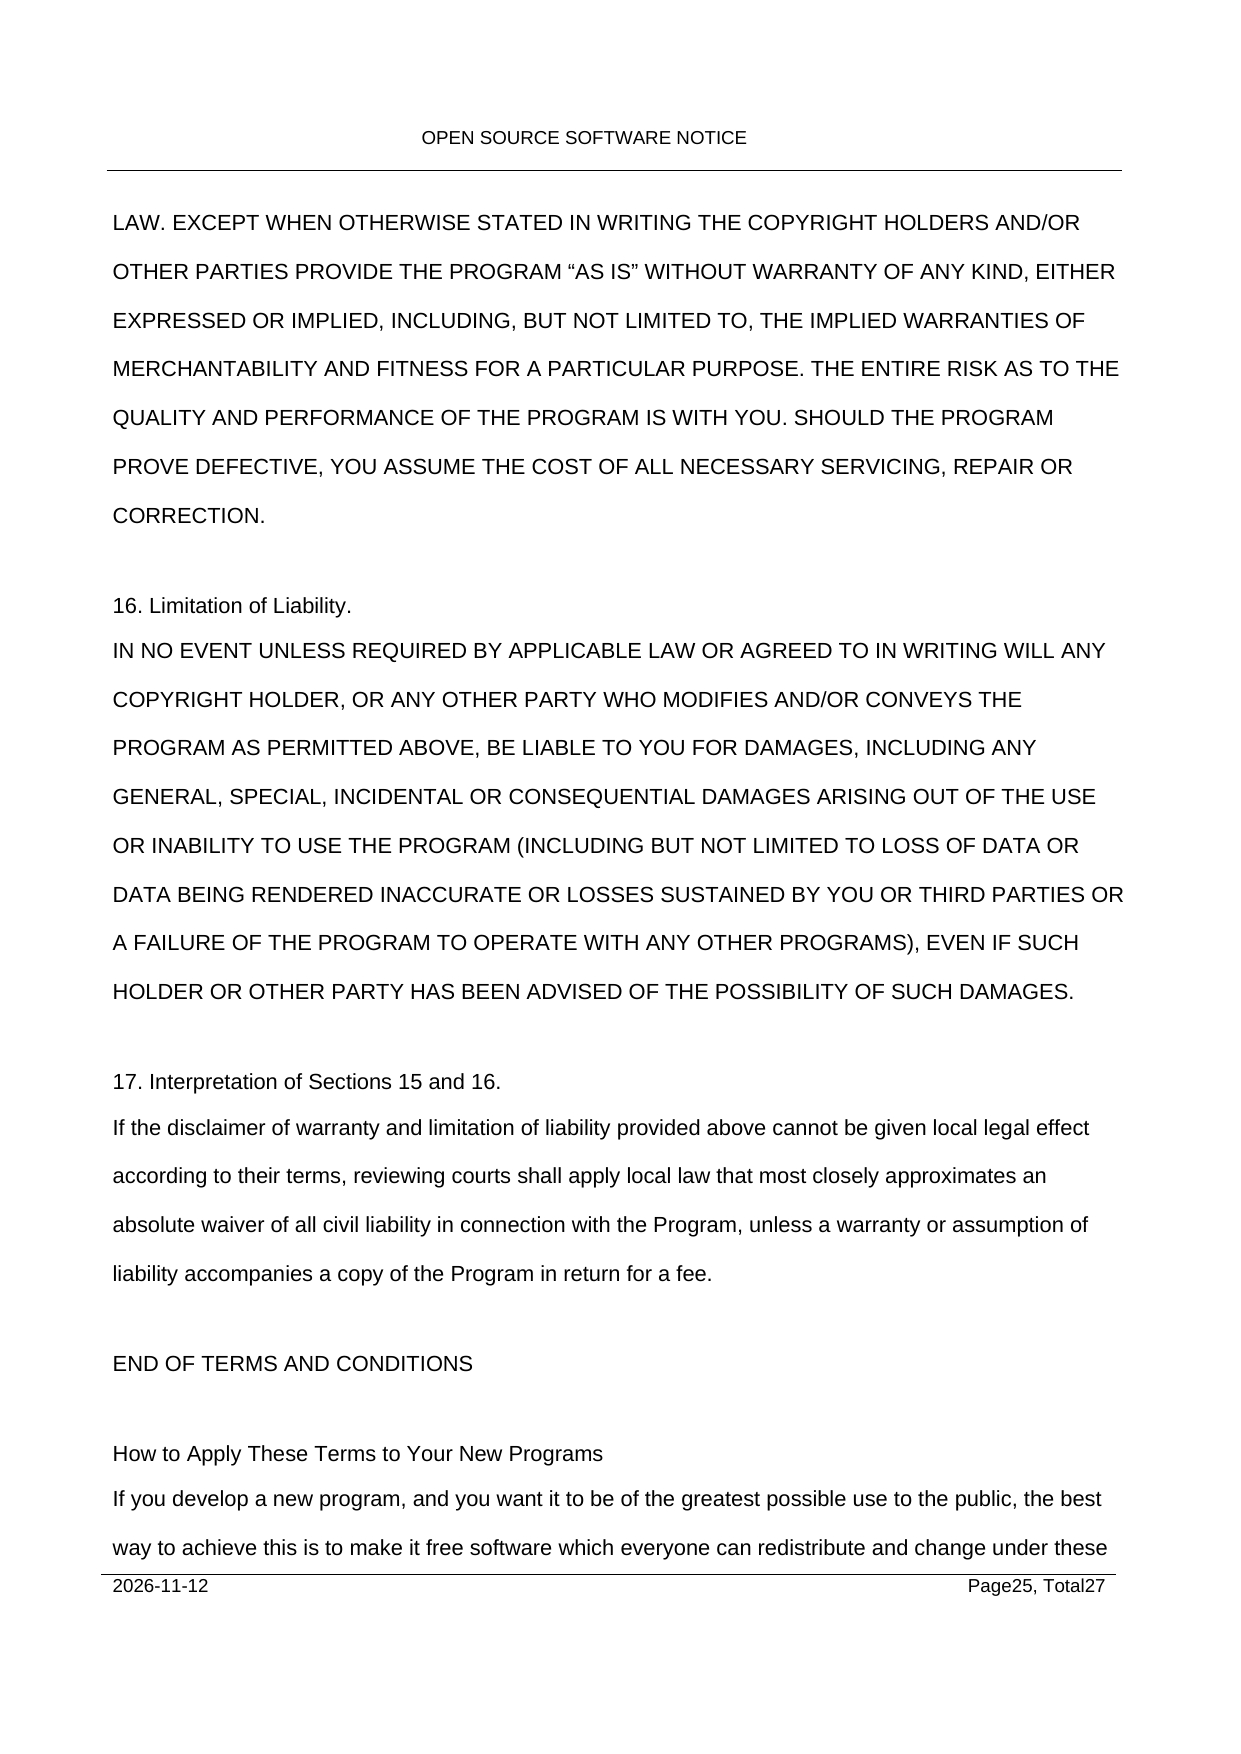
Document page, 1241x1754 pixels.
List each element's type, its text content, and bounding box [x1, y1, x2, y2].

text 16. Limitation of Liability. [112, 589, 1128, 622]
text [112, 206, 1128, 531]
text If the disclaimer of warranty and limitation of liability provided above cannot be given local legal effect according to their terms, reviewing courts shall apply local law that most closely approximates an absolute waiver of all civil liability in connection with the Program, unless a warranty or assumption of liability accompanies a copy of the Program in return for a fee. [112, 1111, 1128, 1289]
text 17. Interpretation of Sections 15 and 16. [112, 1066, 1128, 1098]
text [112, 1482, 1128, 1564]
text How to Apply These Terms to Your New Programs [112, 1437, 1128, 1470]
text IN NO EVENT UNLESS REQUIRED BY APPLICABLE LAW OR AGREED TO IN WRITING WILL ANY COPYRIGHT HOLDER, OR ANY OTHER PARTY WHO MODIFIES AND/OR CONVEYS THE PROGRAM AS PERMITTED ABOVE, BE LIABLE TO YOU FOR DAMAGES, INCLUDING ANY GENERAL, SPECIAL, INCIDENTAL OR CONSEQUENTIAL DAMAGES ARISING OUT OF THE USE OR INABILITY TO USE THE PROGRAM (INCLUDING BUT NOT LIMITED TO LOSS OF DATA OR DATA BEING RENDERED INACCURATE OR LOSSES SUSTAINED BY YOU OR THIRD PARTIES OR A FAILURE OF THE PROGRAM TO OPERATE WITH ANY OTHER PROGRAMS), EVEN IF SUCH HOLDER OR OTHER PARTY HAS BEEN ADVISED OF THE POSSIBILITY OF SUCH DAMAGES. [112, 634, 1128, 1008]
text END OF TERMS AND CONDITIONS [112, 1347, 1128, 1380]
